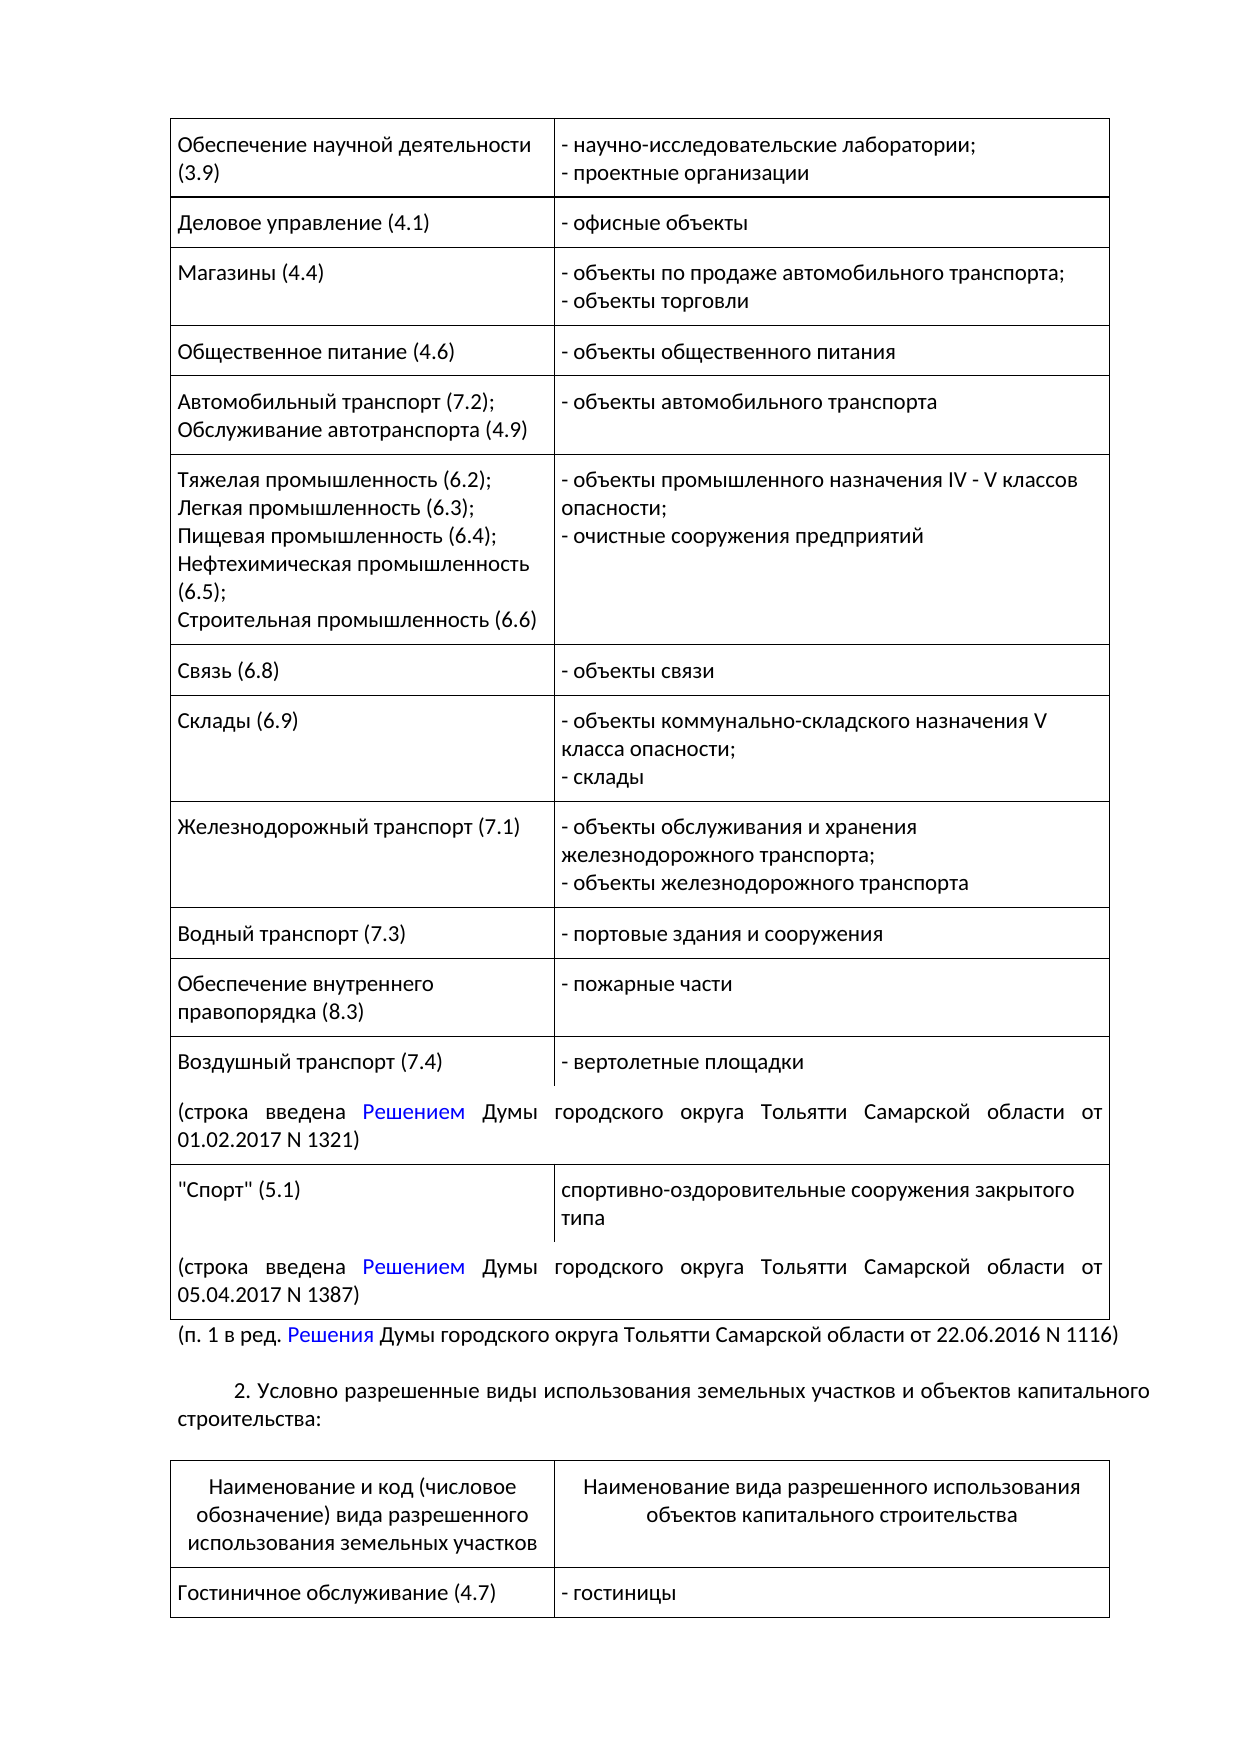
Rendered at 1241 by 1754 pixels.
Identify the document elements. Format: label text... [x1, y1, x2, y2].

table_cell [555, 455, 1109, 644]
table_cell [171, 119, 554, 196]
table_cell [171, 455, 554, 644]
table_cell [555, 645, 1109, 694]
text 2. Условно разрешенные виды использования земельных участков и объектов капитального строительства: [177, 1376, 1152, 1432]
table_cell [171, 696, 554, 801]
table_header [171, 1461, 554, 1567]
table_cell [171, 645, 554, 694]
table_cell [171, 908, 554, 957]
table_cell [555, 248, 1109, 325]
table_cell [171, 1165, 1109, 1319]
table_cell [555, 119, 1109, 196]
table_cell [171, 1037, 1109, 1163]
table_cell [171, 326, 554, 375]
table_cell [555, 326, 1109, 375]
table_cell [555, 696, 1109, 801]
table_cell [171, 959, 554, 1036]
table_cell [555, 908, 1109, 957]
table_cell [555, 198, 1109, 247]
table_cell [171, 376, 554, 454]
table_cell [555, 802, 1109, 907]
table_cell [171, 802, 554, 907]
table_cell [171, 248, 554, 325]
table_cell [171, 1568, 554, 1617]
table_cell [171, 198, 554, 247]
text (п. 1 в ред. Решения Думы городского округа Тольятти Самарской области от 22.06.2016 N 1116) [177, 1320, 1152, 1348]
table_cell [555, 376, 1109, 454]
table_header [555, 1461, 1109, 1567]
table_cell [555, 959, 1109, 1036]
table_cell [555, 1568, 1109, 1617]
